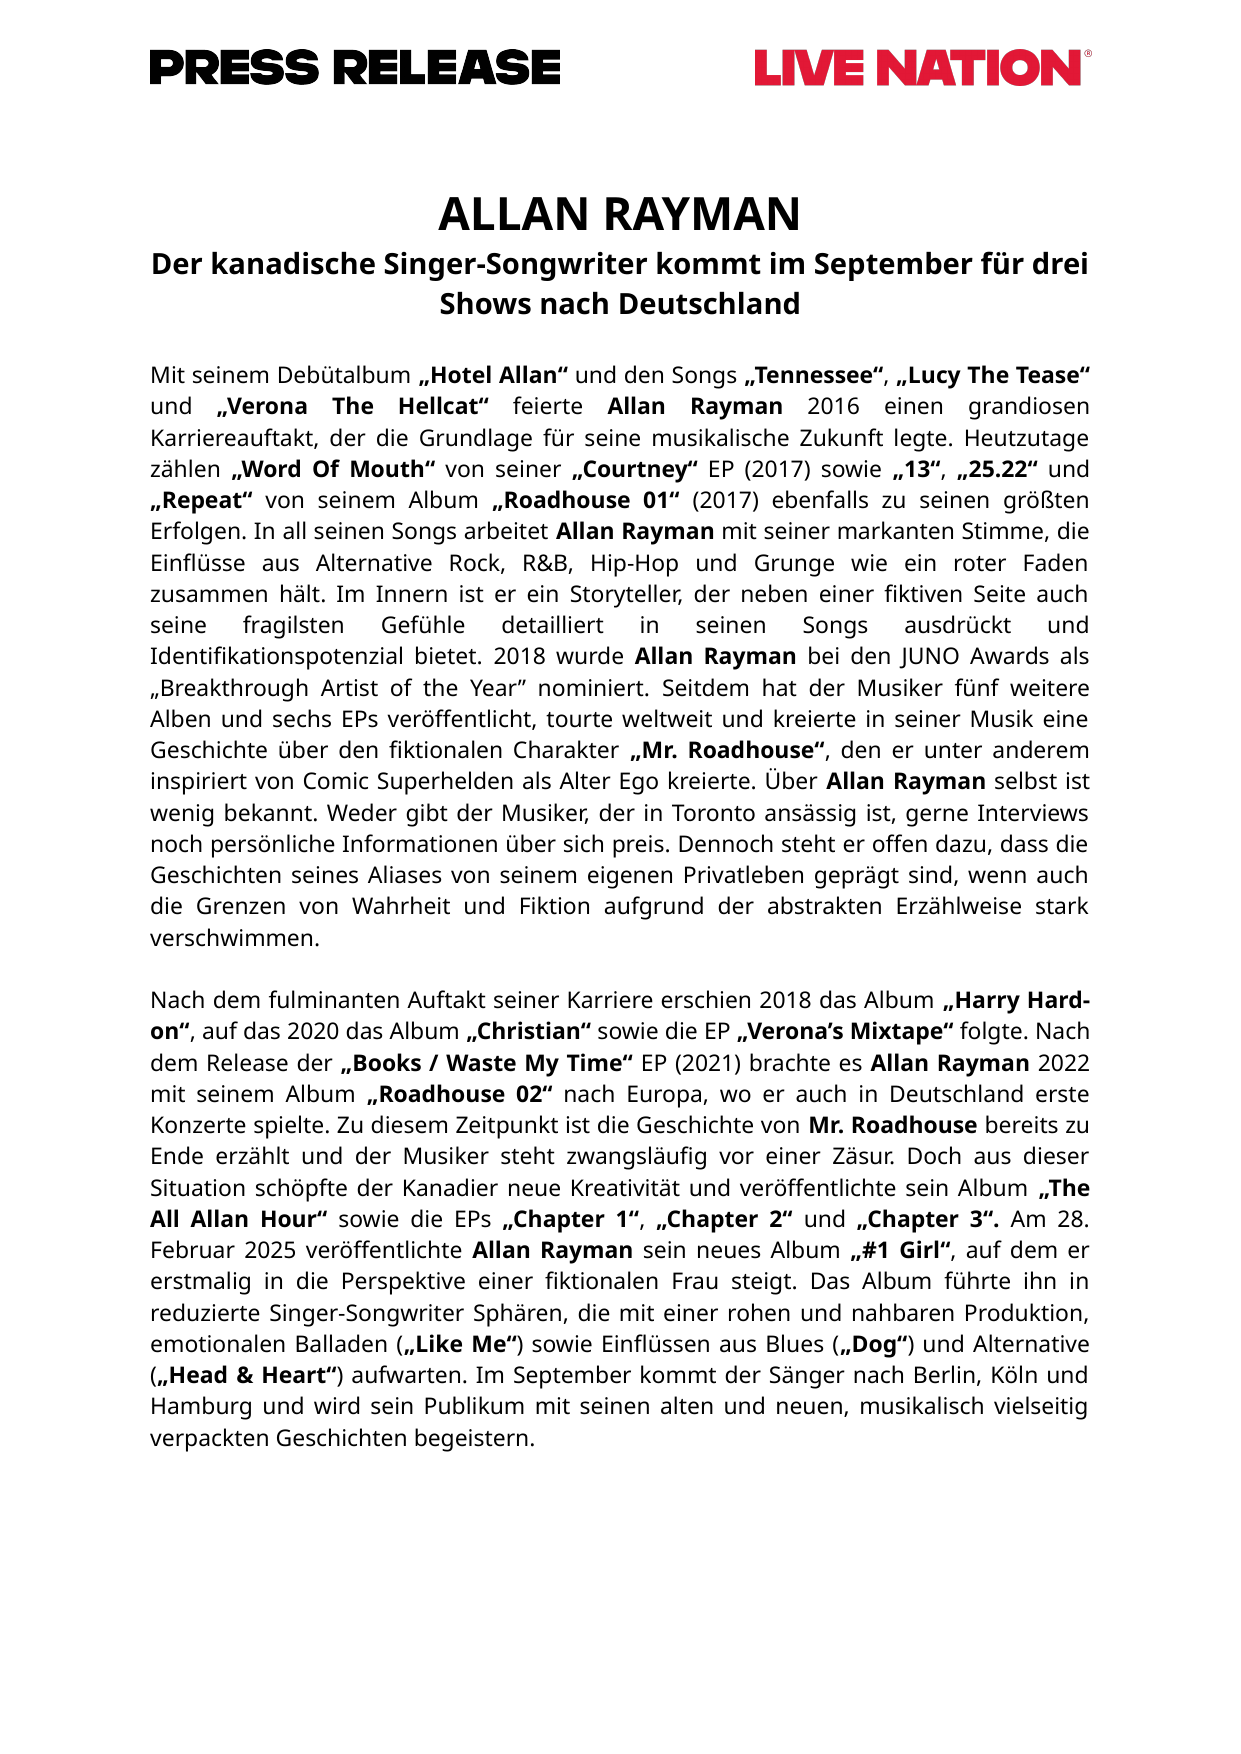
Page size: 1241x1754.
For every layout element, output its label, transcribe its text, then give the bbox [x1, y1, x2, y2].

title ALLAN RAYMAN [150, 181, 1090, 244]
picture [150, 49, 560, 85]
text Mit seinem Debütalbum „Hotel Allan“ und den Songs „Tennessee“, „Lucy The Tease“ und „Verona The Hellcat“ feierte Allan Rayman 2016 einen grandiosen Karriereauftakt, der die Grundlage für seine musikalische Zukunft legte. Heutzutage zählen „Word Of Mouth“ von seiner „Courtney“ EP (2017) sowie „13“, „25.22“ und „Repeat“ von seinem Album „Roadhouse 01“ (2017) ebenfalls zu seinen größten Erfolgen. In all seinen Songs arbeitet Allan Rayman mit seiner markanten Stimme, die Einflüsse aus Alternative Rock, R&B, Hip-Hop und Grunge wie ein roter Faden zusammen hält. Im Innern ist er ein Storyteller, der neben einer fiktiven Seite auch seine fragilsten Gefühle detailliert in seinen Songs ausdrückt und Identifikationspotenzial bietet. 2018 wurde Allan Rayman bei den JUNO Awards als „Breakthrough Artist of the Year” nominiert. Seitdem hat der Musiker fünf weitere Alben und sechs EPs veröffentlicht, tourte weltweit und kreierte in seiner Musik eine Geschichte über den fiktionalen Charakter „Mr. Roadhouse“, den er unter anderem inspiriert von Comic Superhelden als Alter Ego kreierte. Über Allan Rayman selbst ist wenig bekannt. Weder gibt der Musiker, der in Toronto ansässig ist, gerne Interviews noch persönliche Informationen über sich preis. Dennoch steht er offen dazu, dass die Geschichten seines Aliases von seinem eigenen Privatleben geprägt sind, wenn auch die Grenzen von Wahrheit und Fiktion aufgrund der abstrakten Erzählweise stark verschwimmen. [150, 359, 1090, 953]
text Der kanadische Singer-Songwriter kommt im September für drei Shows nach Deutschland [150, 244, 1090, 323]
text Nach dem fulminanten Auftakt seiner Karriere erschien 2018 das Album „Harry Hard-on“, auf das 2020 das Album „Christian“ sowie die EP „Verona’s Mixtape“ folgte. Nach dem Release der „Books / Waste My Time“ EP (2021) brachte es Allan Rayman 2022 mit seinem Album „Roadhouse 02“ nach Europa, wo er auch in Deutschland erste Konzerte spielte. Zu diesem Zeitpunkt ist die Geschichte von Mr. Roadhouse bereits zu Ende erzählt und der Musiker steht zwangsläufig vor einer Zäsur. Doch aus dieser Situation schöpfte der Kanadier neue Kreativität und veröffentlichte sein Album „The All Allan Hour“ sowie die EPs „Chapter 1“, „Chapter 2“ und „Chapter 3“. Am 28. Februar 2025 veröffentlichte Allan Rayman sein neues Album „#1 Girl“, auf dem er erstmalig in die Perspektive einer fiktionalen Frau steigt. Das Album führte ihn in reduzierte Singer-Songwriter Sphären, die mit einer rohen und nahbaren Produktion, emotionalen Balladen („Like Me“) sowie Einflüssen aus Blues („Dog“) und Alternative („Head & Heart“) aufwarten. Im September kommt der Sänger nach Berlin, Köln und Hamburg und wird sein Publikum mit seinen alten und neuen, musikalisch vielseitig verpackten Geschichten begeistern. [150, 984, 1090, 1453]
picture [755, 49, 1092, 86]
